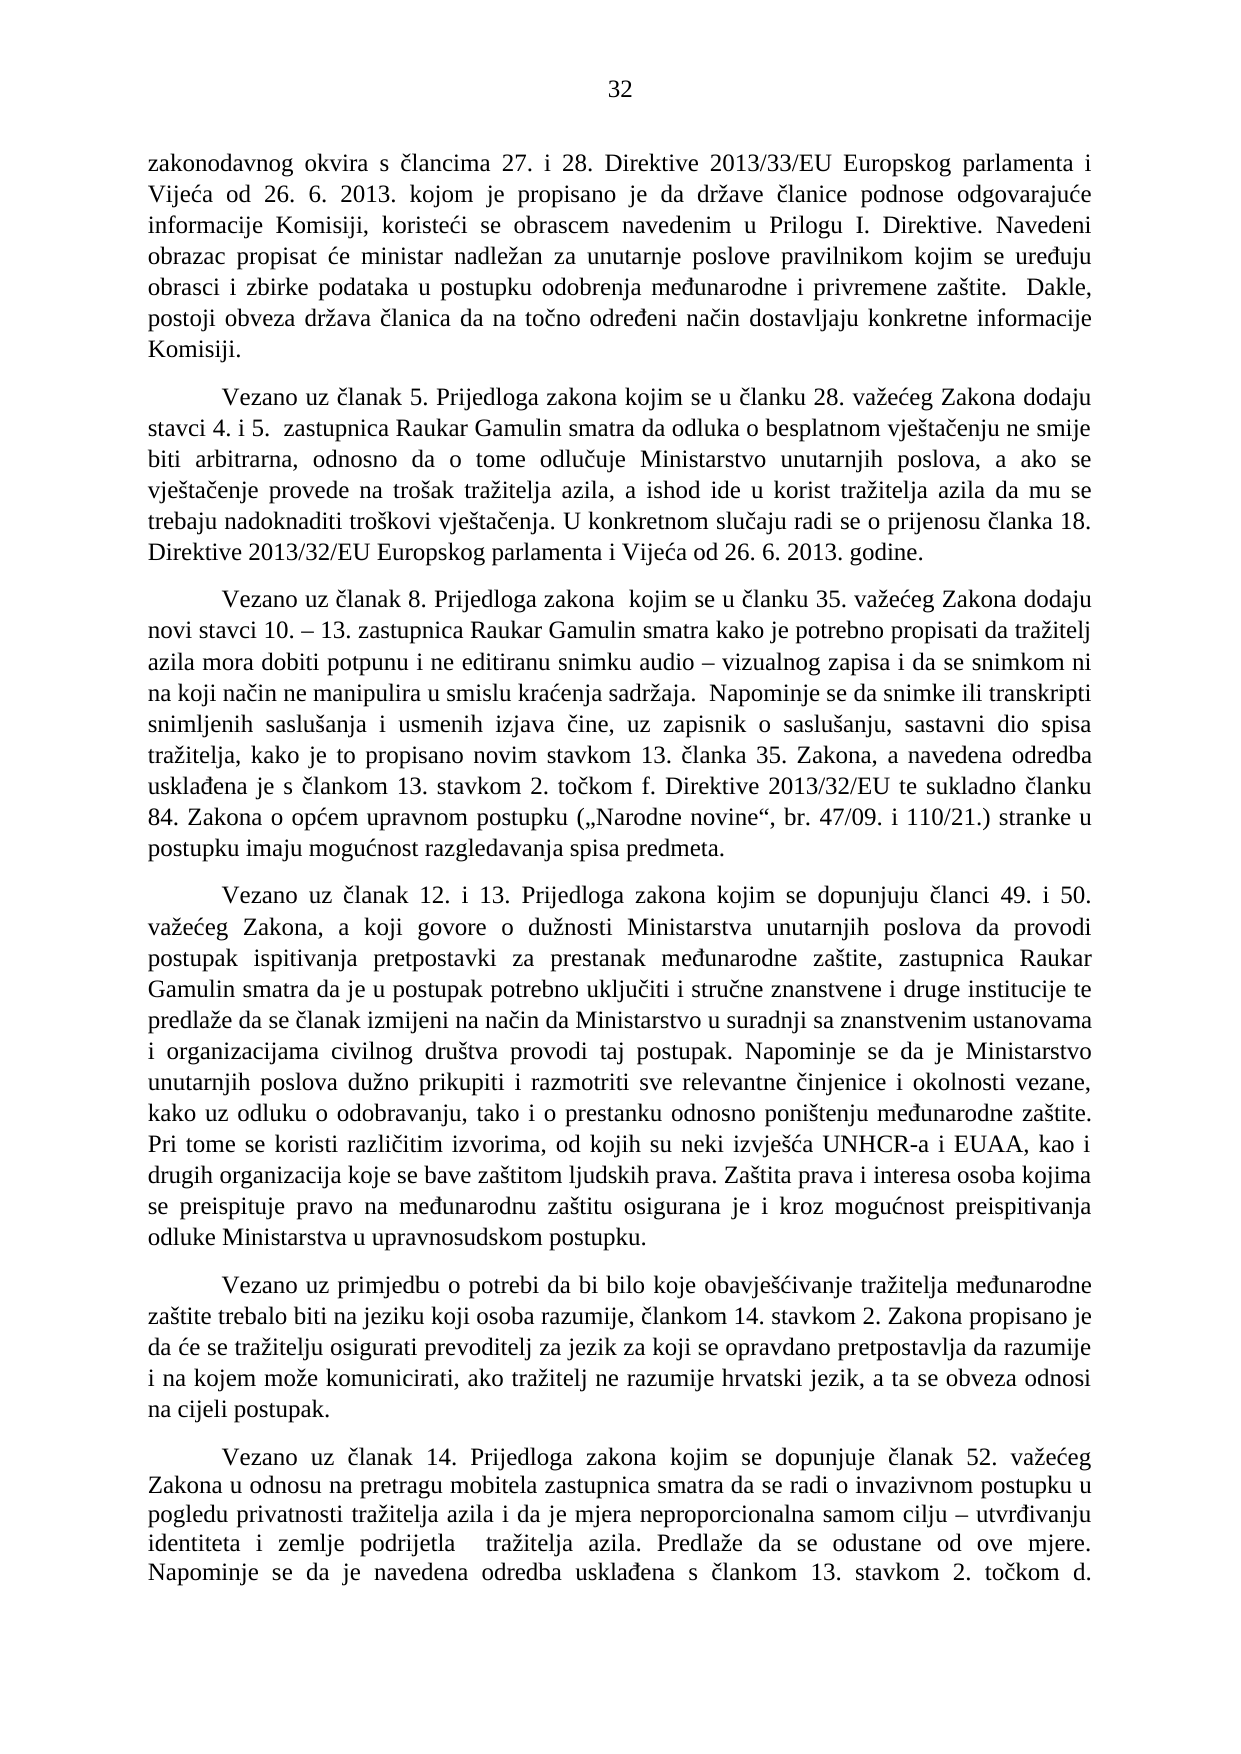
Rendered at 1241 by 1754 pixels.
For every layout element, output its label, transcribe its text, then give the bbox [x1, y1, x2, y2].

text Vezano uz primjedbu o potrebi da bi bilo koje obavješćivanje tražitelja međunarodne zaštite trebalo biti na jeziku koji osoba razumije, člankom 14. stavkom 2. Zakona propisano je da će se tražitelju osigurati prevoditelj za jezik za koji se opravdano pretpostavlja da razumije i na kojem može komunicirati, ako tražitelj ne razumije hrvatski jezik, a ta se obveza odnosi na cijeli postupak. [148, 1270, 1093, 1423]
text Vezano uz članak 8. Prijedloga zakona kojim se u članku 35. važećeg Zakona dodaju novi stavci 10. – 13. zastupnica Raukar Gamulin smatra kako je potrebno propisati da tražitelj azila mora dobiti potpunu i ne editiranu snimku audio – vizualnog zapisa i da se snimkom ni na koji način ne manipulira u smislu kraćenja sadržaja. Napominje se da snimke ili transkripti snimljenih saslušanja i usmenih izjava čine, uz zapisnik o saslušanju, sastavni dio spisa tražitelja, kako je to propisano novim stavkom 13. članka 35. Zakona, a navedena odredba usklađena je s člankom 13. stavkom 2. točkom f. Direktive 2013/32/EU te sukladno članku 84. Zakona o općem upravnom postupku („Narodne novine“, br. 47/09. i 110/21.) stranke u postupku imaju mogućnost razgledavanja spisa predmeta. [148, 584, 1093, 862]
text Vezano uz članak 12. i 13. Prijedloga zakona kojim se dopunjuju članci 49. i 50. važećeg Zakona, a koji govore o dužnosti Ministarstva unutarnjih poslova da provodi postupak ispitivanja pretpostavki za prestanak međunarodne zaštite, zastupnica Raukar Gamulin smatra da je u postupak potrebno uključiti i stručne znanstvene i druge institucije te predlaže da se članak izmijeni na način da Ministarstvo u suradnji sa znanstvenim ustanovama i organizacijama civilnog društva provodi taj postupak. Napominje se da je Ministarstvo unutarnjih poslova dužno prikupiti i razmotriti sve relevantne činjenice i okolnosti vezane, kako uz odluku o odobravanju, tako i o prestanku odnosno poništenju međunarodne zaštite. Pri tome se koristi različitim izvorima, od kojih su neki izvješća UNHCR-a i EUAA, kao i drugih organizacija koje se bave zaštitom ljudskih prava. Zaštita prava i interesa osoba kojima se preispituje pravo na međunarodnu zaštitu osigurana je i kroz mogućnost preispitivanja odluke Ministarstva u upravnosudskom postupku. [148, 881, 1093, 1251]
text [148, 1442, 1093, 1585]
text Vezano uz članak 5. Prijedloga zakona kojim se u članku 28. važećeg Zakona dodaju stavci 4. i 5. zastupnica Raukar Gamulin smatra da odluka o besplatnom vještačenju ne smije biti arbitrarna, odnosno da o tome odlučuje Ministarstvo unutarnjih poslova, a ako se vještačenje provede na trošak tražitelja azila, a ishod ide u korist tražitelja azila da mu se trebaju nadoknaditi troškovi vještačenja. U konkretnom slučaju radi se o prijenosu članka 18. Direktive 2013/32/EU Europskog parlamenta i Vijeća od 26. 6. 2013. godine. [148, 382, 1093, 566]
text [148, 148, 1093, 363]
